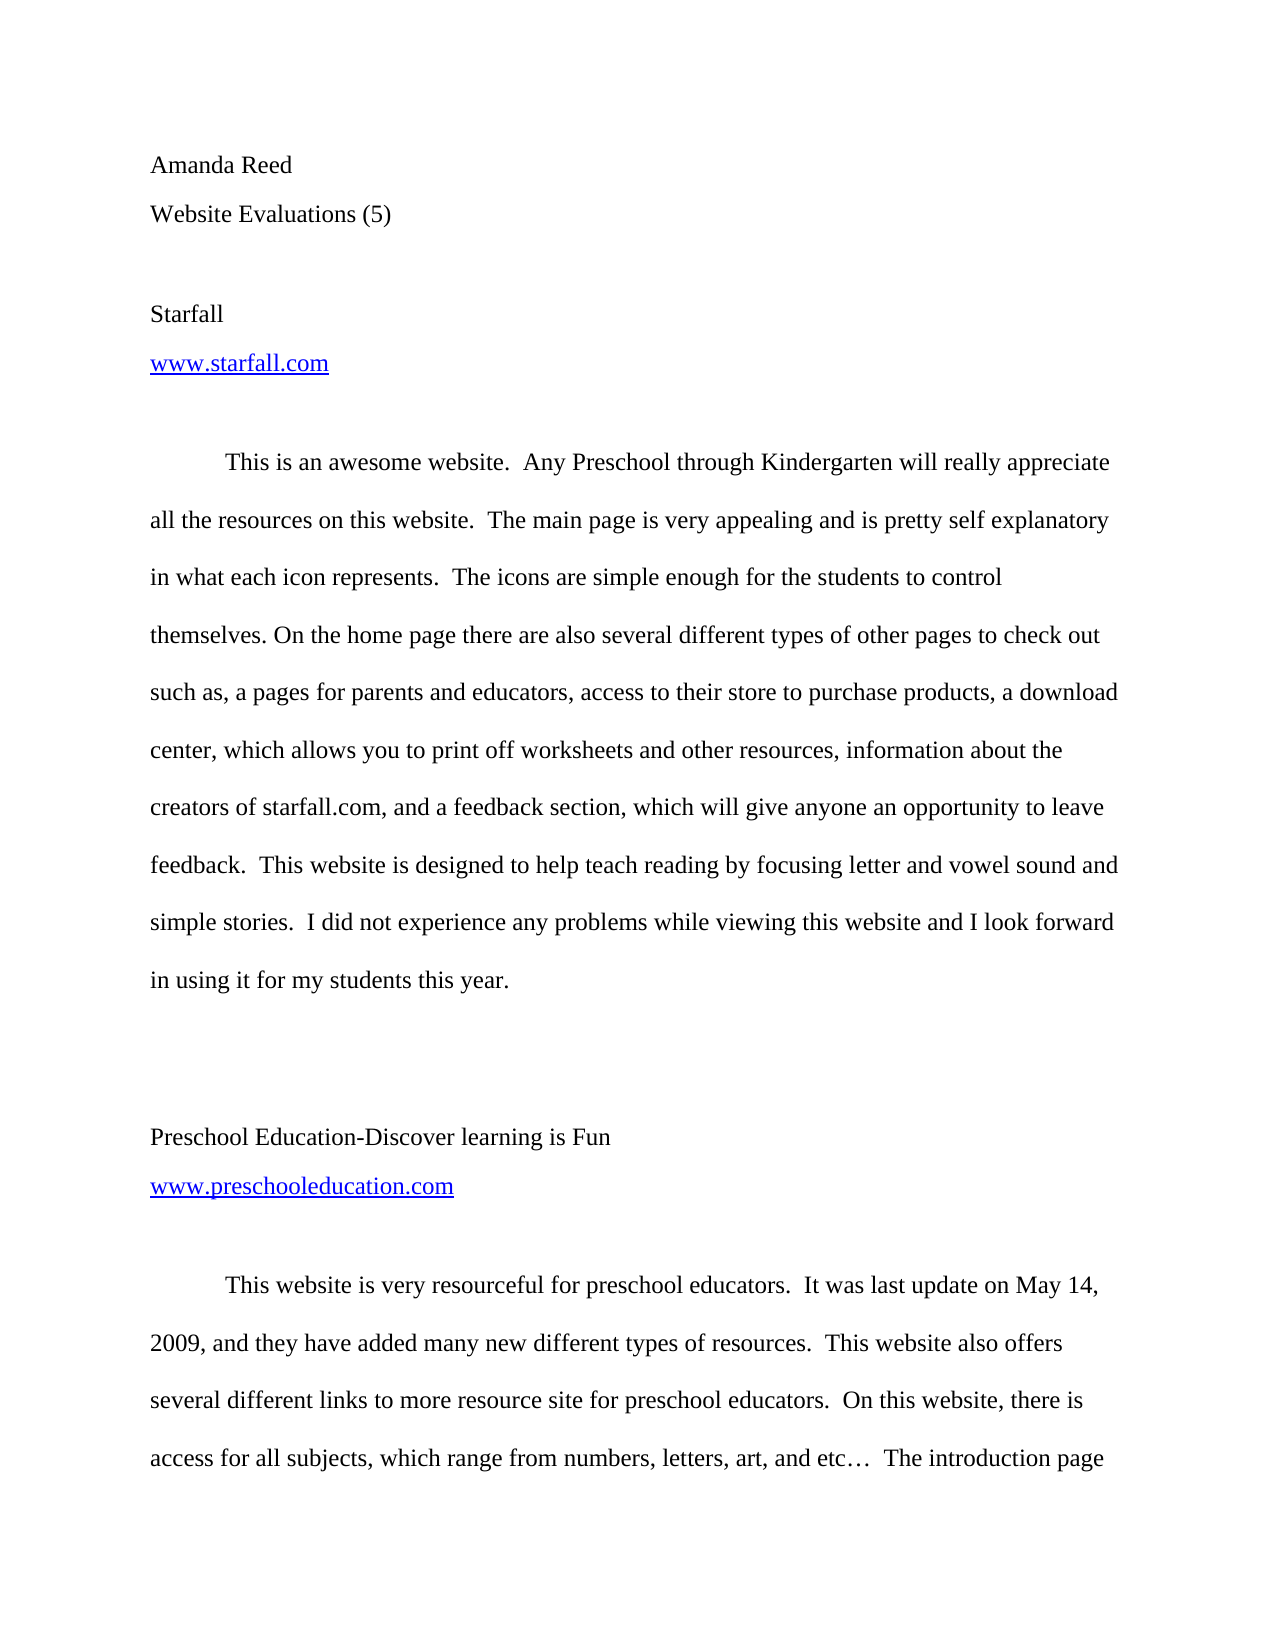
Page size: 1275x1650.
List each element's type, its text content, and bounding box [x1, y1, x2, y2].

text www.preschooleducation.com [150, 1171, 1125, 1200]
text Website Evaluations (5) [150, 199, 1125, 228]
text Amanda Reed [150, 150, 1125, 179]
text Starfall [150, 299, 1125, 327]
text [150, 1270, 1125, 1472]
text This is an awesome website. Any Preschool through Kindergarten will really appreciate all the resources on this website. The main page is very appealing and is pretty self explanatory in what each icon represents. The icons are simple enough for the students to control themselves. On the home page there are also several different types of other pages to check out such as, a pages for parents and educators, access to their store to purchase products, a download center, which allows you to print off worksheets and other resources, information about the creators of starfall.com, and a feedback section, which will give anyone an opportunity to leave feedback. This website is designed to help teach reading by focusing letter and vowel sound and simple stories. I did not experience any problems while viewing this website and I look forward in using it for my students this year. [150, 447, 1125, 994]
text www.starfall.com [150, 348, 1125, 377]
text Preschool Education-Discover learning is Fun [150, 1122, 1125, 1150]
